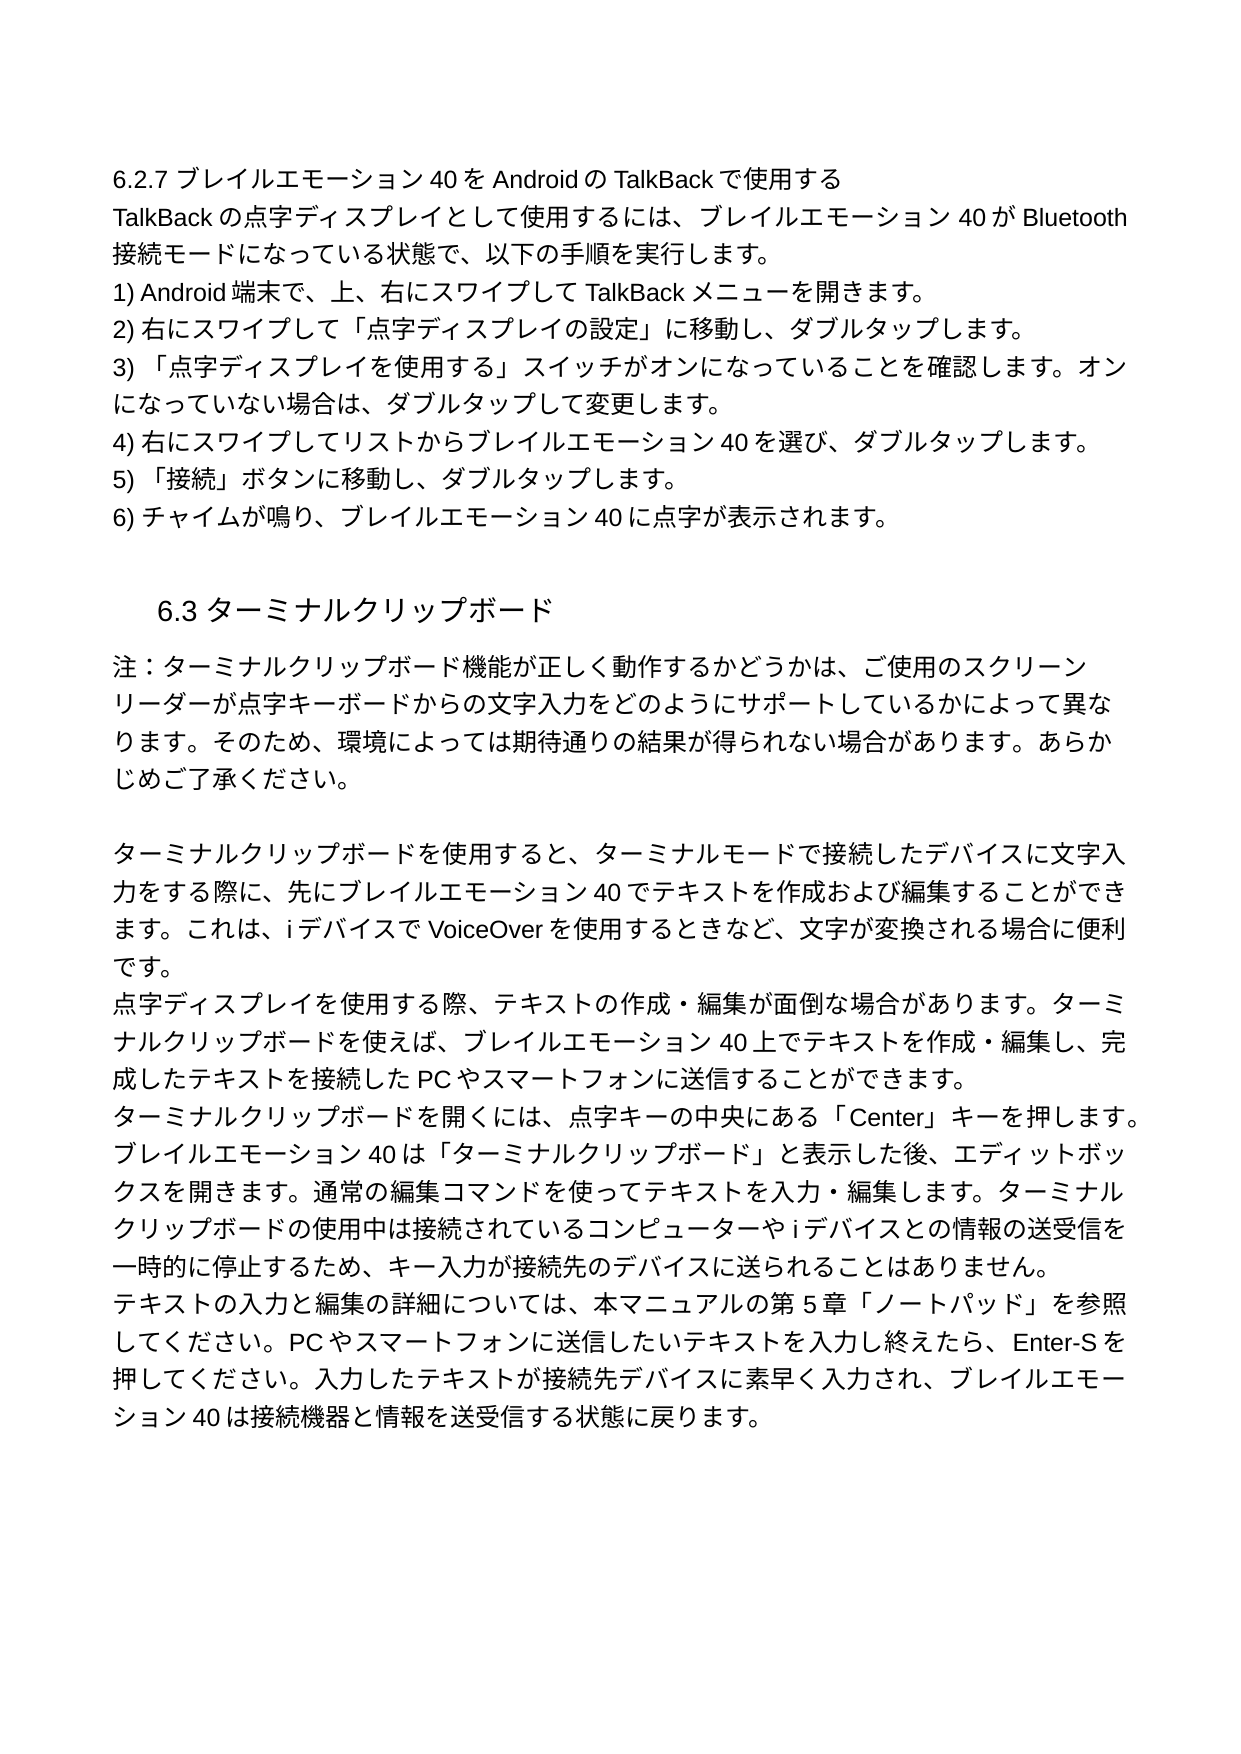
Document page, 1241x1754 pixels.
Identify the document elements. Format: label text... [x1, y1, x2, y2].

text テキストの入力と編集の詳細については、本マニュアルの第5章「ノートパッド」を参照してください。PCやスマートフォンに送信したいテキストを入力し終えたら、Enter-Sを押してください。入力したテキストが接続先デバイスに素早く入力され、ブレイルエモーション40は接続機器と情報を送受信する状態に戻ります。 [112, 1284, 1128, 1434]
text 1) Android端末で、上、右にスワイプしてTalkBackメニューを開きます。 [112, 272, 1128, 309]
text 3) 「点字ディスプレイを使用する」スイッチがオンになっていることを確認します。オンになっていない場合は、ダブルタップして変更します。 [112, 347, 1128, 422]
text 4) 右にスワイプしてリストからブレイルエモーション40を選び、ダブルタップします。 [112, 422, 1128, 459]
subtitle ターミナルクリップボード [157, 572, 1128, 647]
text ターミナルクリップボードを開くには、点字キーの中央にある「Center」キーを押します。ブレイルエモーション40は「ターミナルクリップボード」と表示した後、エディットボックスを開きます。通常の編集コマンドを使ってテキストを入力・編集します。ターミナルクリップボードの使用中は接続されているコンピューターやiデバイスとの情報の送受信を一時的に停止するため、キー入力が接続先のデバイスに送られることはありません。 [112, 1097, 1128, 1284]
text 注：ターミナルクリップボード機能が正しく動作するかどうかは、ご使用のスクリーンリーダーが点字キーボードからの文字入力をどのようにサポートしているかによって異なります。そのため、環境によっては期待通りの結果が得られない場合があります。あらかじめご了承ください。 [112, 647, 1128, 797]
subtitle 6.2.7 ブレイルエモーション40をAndroidのTalkBackで使用する [112, 159, 1128, 197]
text TalkBackの点字ディスプレイとして使用するには、ブレイルエモーション40がBluetooth接続モードになっている状態で、以下の手順を実行します。 [112, 197, 1128, 272]
text 2) 右にスワイプして「点字ディスプレイの設定」に移動し、ダブルタップします。 [112, 309, 1128, 347]
text ターミナルクリップボードを使用すると、ターミナルモードで接続したデバイスに文字入力をする際に、先にブレイルエモーション40でテキストを作成および編集することができます。これは、iデバイスでVoiceOverを使用するときなど、文字が変換される場合に便利です。 [112, 834, 1128, 984]
text 5) 「接続」ボタンに移動し、ダブルタップします。 [112, 459, 1128, 497]
text 6) チャイムが鳴り、ブレイルエモーション40に点字が表示されます。 [112, 497, 1128, 534]
text 点字ディスプレイを使用する際、テキストの作成・編集が面倒な場合があります。ターミナルクリップボードを使えば、ブレイルエモーション40上でテキストを作成・編集し、完成したテキストを接続したPCやスマートフォンに送信することができます。 [112, 984, 1128, 1097]
